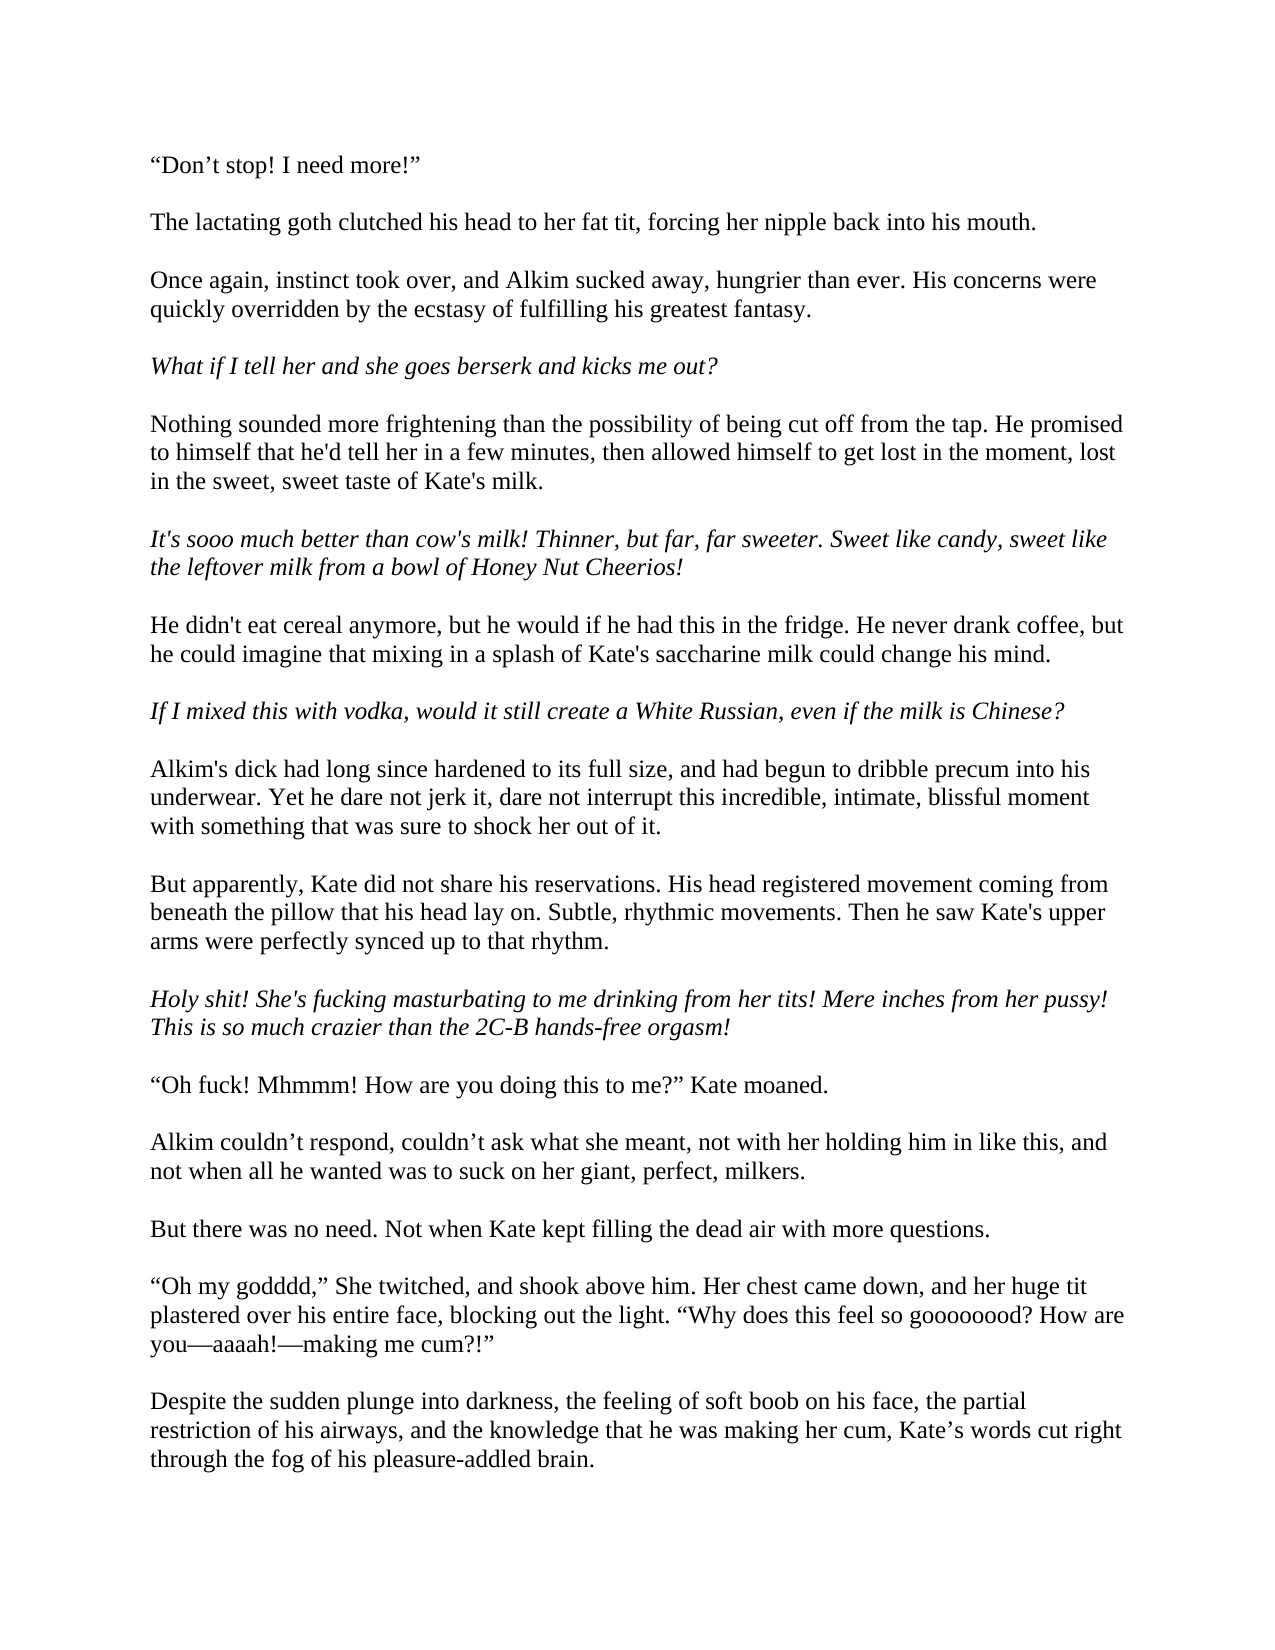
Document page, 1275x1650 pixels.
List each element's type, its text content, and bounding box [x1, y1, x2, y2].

text Despite the sudden plunge into darkness, the feeling of soft boob on his face, the partial restriction of his airways, and the knowledge that he was making her cum, Kate’s words cut right through the fog of his pleasure-addled brain. [150, 1386, 1125, 1472]
text Once again, instinct took over, and Alkim sucked away, hungrier than ever. His concerns were quickly overridden by the ecstasy of fulfilling his greatest fantasy. [150, 265, 1125, 322]
text “Oh my godddd,” She twitched, and shook above him. Her chest came down, and her huge tit plastered over his entire face, blocking out the light. “Why does this feel so goooooood? How are you—aaaah!—making me cum?!” [150, 1271, 1125, 1357]
text But apparently, Kate did not share his reservations. His head registered movement coming from beneath the pillow that his head lay on. Subtle, rhythmic movements. Then he saw Kate's upper arms were perfectly synced up to that rhythm. [150, 869, 1125, 955]
text If I mixed this with vodka, would it still create a White Russian, even if the milk is Chinese? [150, 696, 1125, 725]
text He didn't eat cereal anymore, but he would if he had this in the fridge. He never drank coffee, but he could imagine that mixing in a splash of Kate's saccharine milk could change his mind. [150, 610, 1125, 667]
text What if I tell her and she goes berserk and kicks me out? [150, 351, 1125, 380]
text Alkim's dick had long since hardened to its full size, and had begun to dribble precum into his underwear. Yet he dare not jerk it, dare not interrupt this incredible, intimate, blissful moment with something that was sure to shock her out of it. [150, 754, 1125, 840]
text “Don’t stop! I need more!” [150, 150, 1125, 179]
text “Oh fuck! Mhmmm! How are you doing this to me?” Kate moaned. [150, 1070, 1125, 1099]
text The lactating goth clutched his head to her fat tit, forcing her nipple back into his mouth. [150, 207, 1125, 236]
text Alkim couldn’t respond, couldn’t ask what she meant, not with her holding him in like this, and not when all he wanted was to suck on her giant, perfect, milkers. [150, 1127, 1125, 1185]
text It's sooo much better than cow's milk! Thinner, but far, far sweeter. Sweet like candy, sweet like the leftover milk from a bowl of Honey Nut Cheerios! [150, 524, 1125, 581]
text But there was no need. Not when Kate kept filling the dead air with more questions. [150, 1214, 1125, 1242]
text Nothing sounded more frightening than the possibility of being cut off from the tap. He promised to himself that he'd tell her in a few minutes, then allowed himself to get lost in the moment, lost in the sweet, sweet taste of Kate's milk. [150, 409, 1125, 495]
text Holy shit! She's fucking masturbating to me drinking from her tits! Mere inches from her pussy! This is so much crazier than the 2C-B hands-free orgasm! [150, 984, 1125, 1041]
